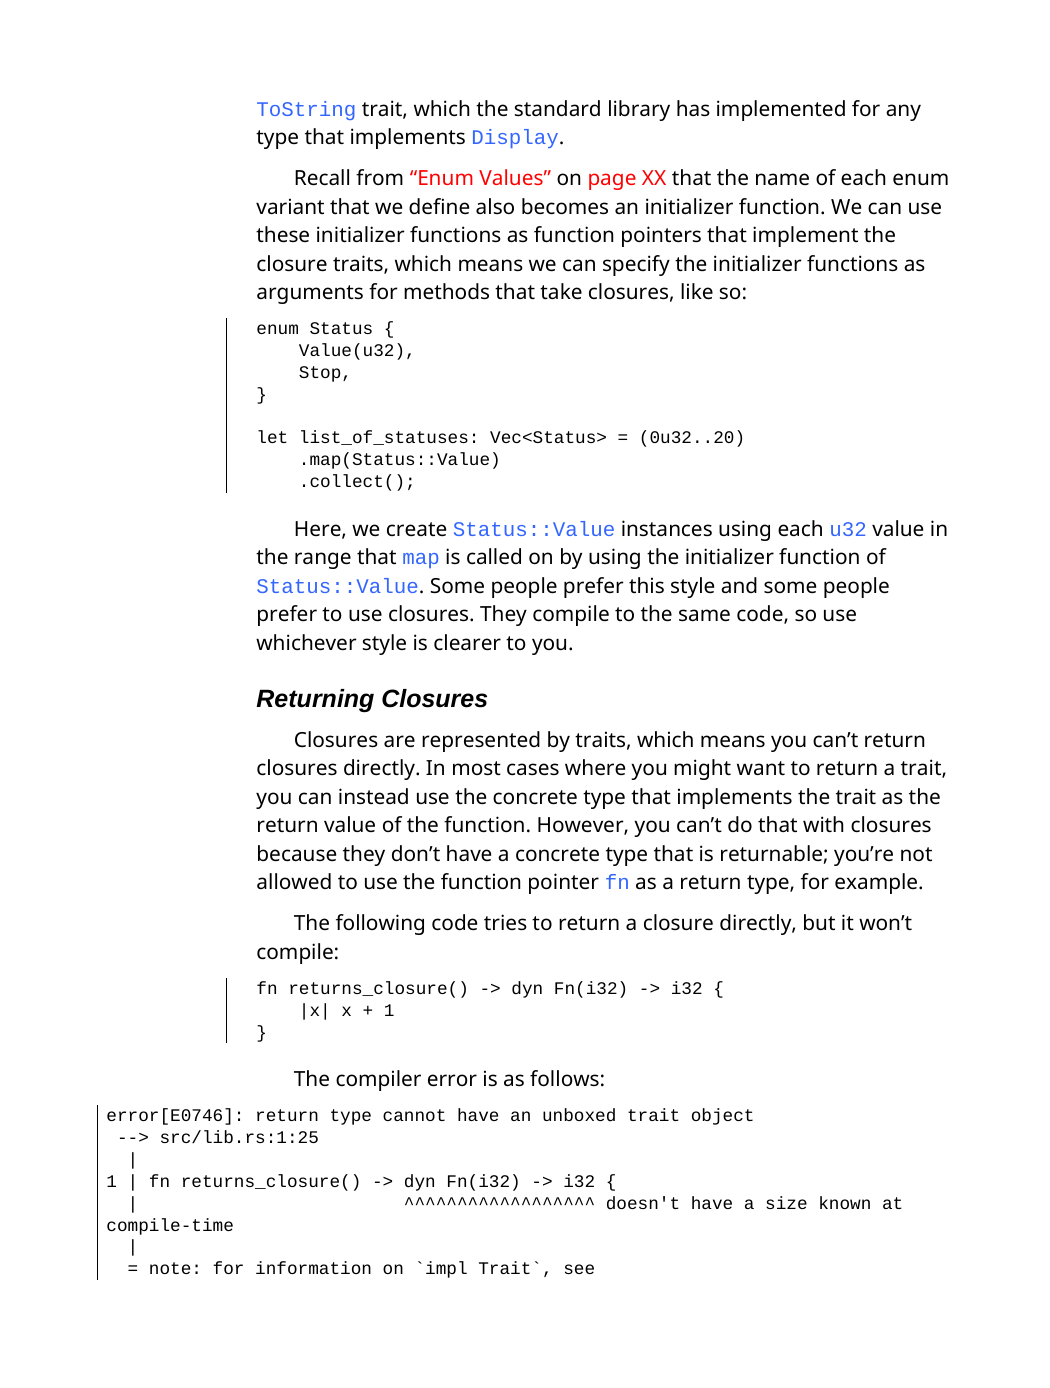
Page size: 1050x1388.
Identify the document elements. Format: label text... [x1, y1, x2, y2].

text compile-time [106, 1214, 950, 1236]
text } [227, 1021, 950, 1043]
text = note: for information on `impl Trait`, see [106, 1258, 950, 1280]
text Closures are represented by traits, which means you can’t return closures directly. In most cases where you might want to return a trait, you can instead use the concrete type that implements the trait as the return value of the function. However, you can’t do that with closures because they don’t have a concrete type that is returnable; you’re not allowed to use the function pointer fn as a return type, for example. [256, 725, 950, 896]
text | [106, 1149, 950, 1171]
text Recall from “Enum Values” on page XX that the name of each enum variant that we define also becomes an initializer function. We can use these initializer functions as function pointers that implement the closure traits, which means we can specify the initializer functions as arguments for methods that take closures, like so: [256, 163, 950, 306]
text | [106, 1236, 950, 1258]
text The compiler error is as follows: [256, 1064, 950, 1093]
text 1 | fn returns_closure() -> dyn Fn(i32) -> i32 { [106, 1171, 950, 1193]
text Returning Closures [256, 681, 950, 713]
text Here, we create Status::Value instances using each u32 value in the range that map is called on by using the initializer function of Status::Value. Some people prefer this style and some people prefer to use closures. They compile to the same code, so use whichever style is clearer to you. [256, 514, 950, 656]
text } [227, 384, 950, 406]
text enum Status { [227, 318, 950, 340]
text .map(Status::Value) [227, 449, 950, 471]
text fn returns_closure() -> dyn Fn(i32) -> i32 { [227, 978, 950, 999]
text .collect(); [227, 471, 950, 493]
text Value(u32), [227, 340, 950, 362]
text let list_of_statuses: Vec<Status> = (0u32..20) [227, 427, 950, 449]
text --> src/lib.rs:1:25 [106, 1127, 950, 1149]
text | ^^^^^^^^^^^^^^^^^^ doesn't have a size known at [106, 1193, 950, 1214]
text error[E0746]: return type cannot have an unboxed trait object [98, 1105, 950, 1127]
text Stop, [227, 362, 950, 384]
text The following code tries to return a closure directly, but it won’t compile: [256, 908, 950, 965]
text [256, 94, 950, 151]
text |x| x + 1 [227, 999, 950, 1021]
